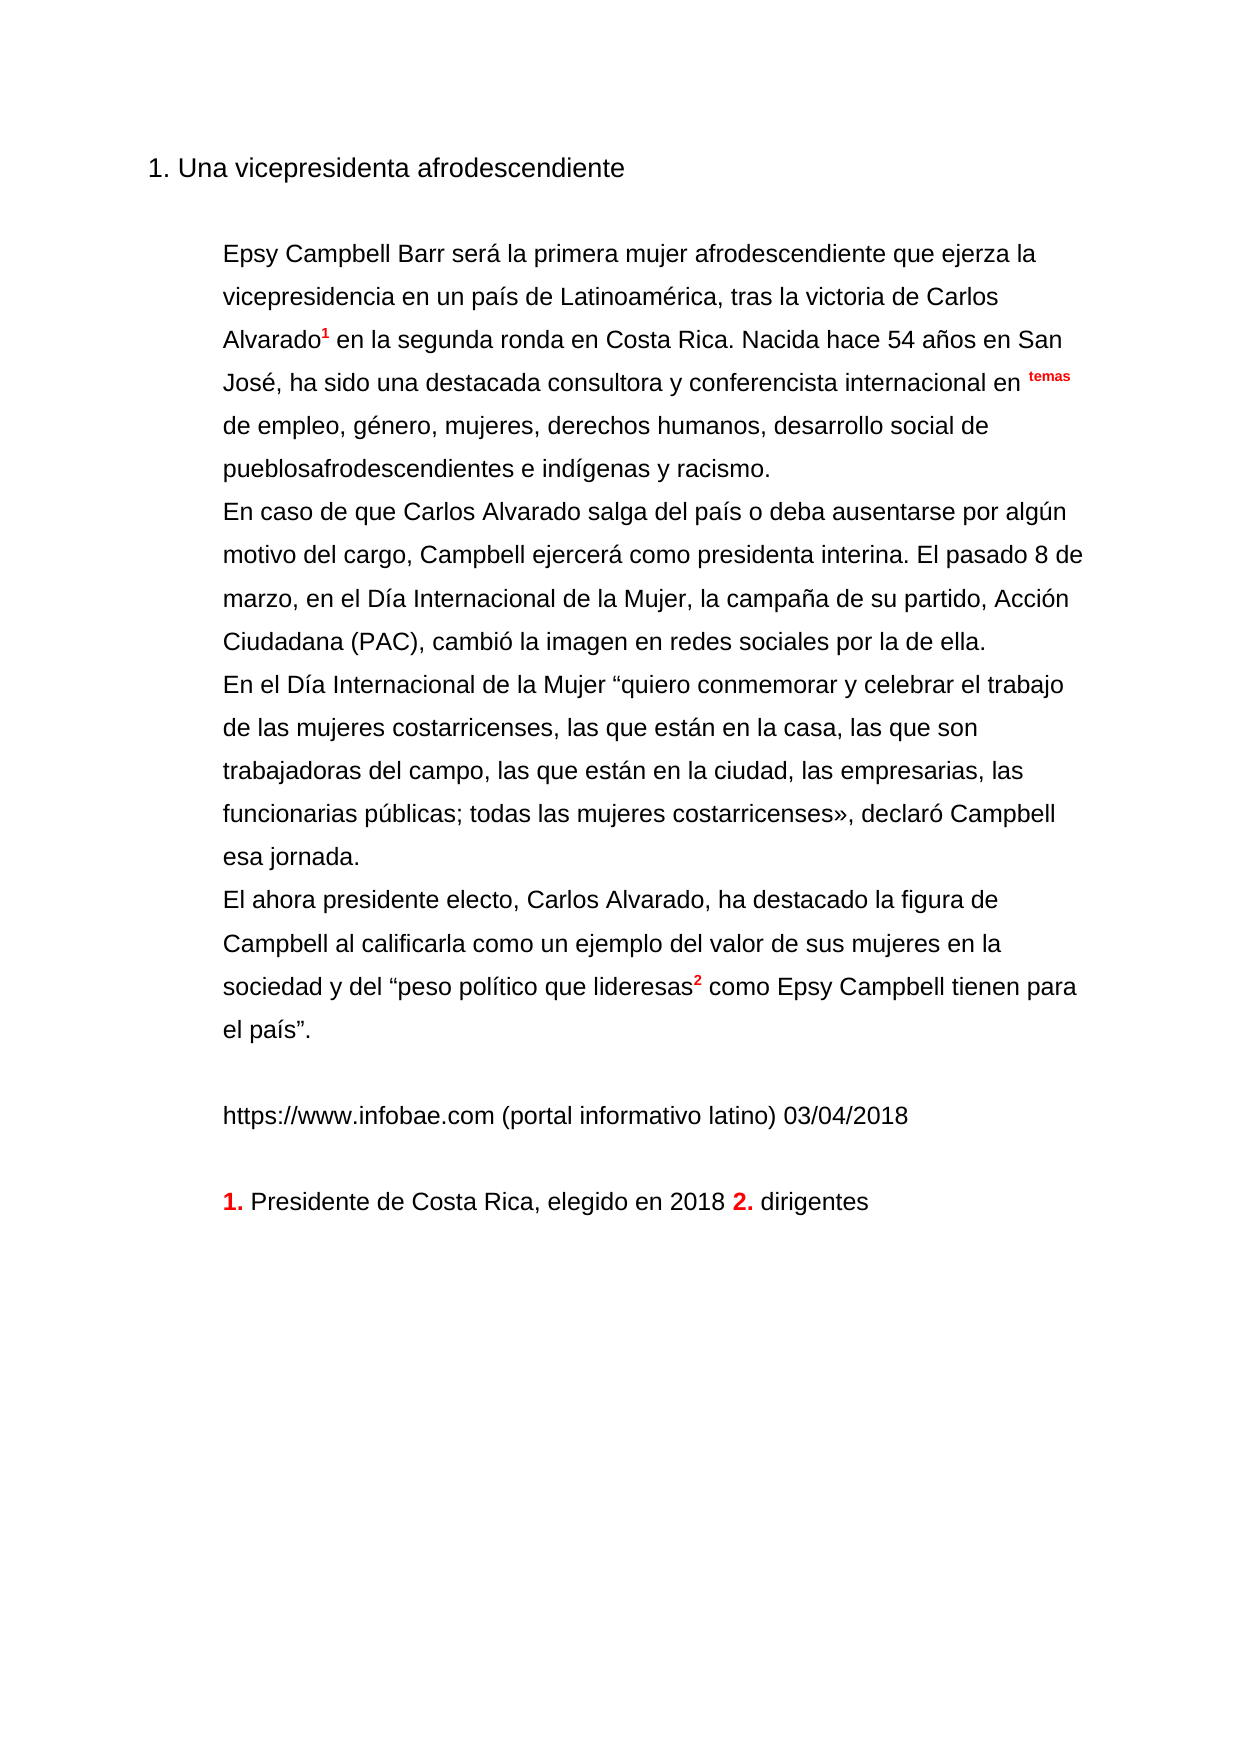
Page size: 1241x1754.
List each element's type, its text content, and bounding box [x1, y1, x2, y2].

list 1. Presidente de Costa Rica, elegido en 2018 2. dirigentes [223, 1187, 1093, 1216]
list de las mujeres costarricenses, las que están en la casa, las que son trabajadoras del campo, las que están en la ciudad, las empresarias, las funcionarias públicas; todas las mujeres costarricenses», declaró Campbell esa jornada. [223, 713, 1093, 871]
list marzo, en el Día Internacional de la Mujer, la campaña de su partido, Acción [223, 584, 1093, 612]
list https://www.infobae.com (portal informativo latino) 03/04/2018 [223, 1101, 1093, 1130]
list En caso de que Carlos Alvarado salga del país o deba ausentarse por algún [223, 497, 1093, 526]
list Epsy Campbell Barr será la primera mujer afrodescendiente que ejerza la vicepresidencia en un país de Latinoamérica, tras la victoria de Carlos Alvarado1 en la segunda ronda en Costa Rica. Nacida hace 54 años en San José, ha sido una destacada consultora y conferencista internacional en temas de empleo, género, mujeres, derechos humanos, desarrollo social de pueblosafrodescendientes e indígenas y racismo. [223, 239, 1093, 483]
subtitle 1. Una vicepresidenta afrodescendiente [148, 152, 1093, 183]
list motivo del cargo, Campbell ejercerá como presidenta interina. El pasado 8 de [223, 541, 1093, 569]
list En el Día Internacional de la Mujer “quiero conmemorar y celebrar el trabajo [223, 670, 1093, 699]
list Ciudadana (PAC), cambió la imagen en redes sociales por la de ella. [223, 627, 1093, 656]
list El ahora presidente electo, Carlos Alvarado, ha destacado la figura de Campbell al calificarla como un ejemplo del valor de sus mujeres en la sociedad y del “peso político que lideresas2 como Epsy Campbell tienen para el país”. [223, 886, 1093, 1044]
